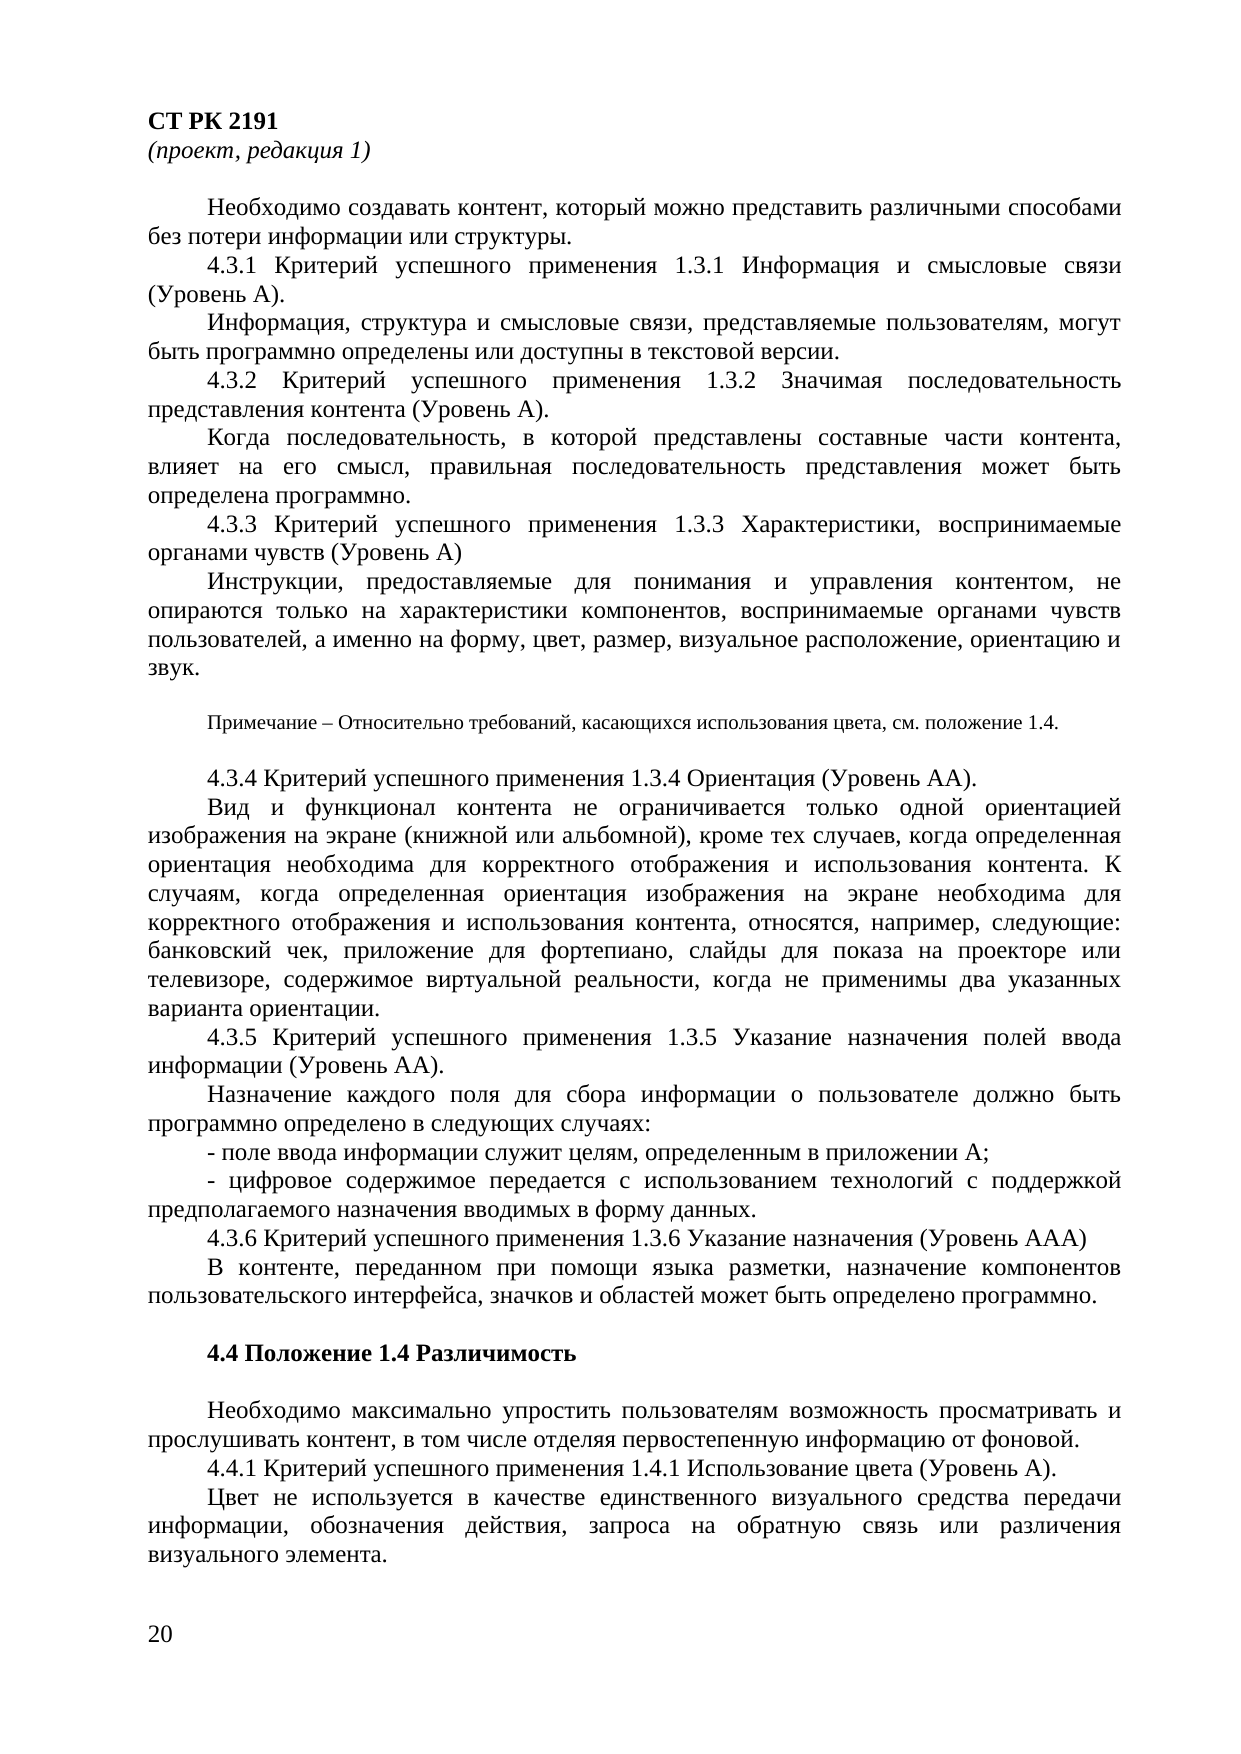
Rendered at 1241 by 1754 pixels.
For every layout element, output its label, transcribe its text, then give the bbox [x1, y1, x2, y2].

text 4.4 Положение 1.4 Различимость [148, 1338, 1122, 1367]
text 4.3.6 Критерий успешного применения 1.3.6 Указание назначения (Уровень ААА) [148, 1223, 1122, 1252]
text Инструкции, предоставляемые для понимания и управления контентом, не опираются только на характеристики компонентов, воспринимаемые органами чувств пользователей, а именно на форму, цвет, размер, визуальное расположение, ориентацию и звук. [148, 566, 1122, 681]
text - поле ввода информации служит целям, определенным в приложении А; [148, 1137, 1122, 1165]
text Вид и функционал контента не ограничивается только одной ориентацией изображения на экране (книжной или альбомной), кроме тех случаев, когда определенная ориентация необходима для корректного отображения и использования контента. К случаям, когда определенная ориентация изображения на экране необходима для корректного отображения и использования контента, относятся, например, следующие: банковский чек, приложение для фортепиано, слайды для показа на проекторе или телевизоре, содержимое виртуальной реальности, когда не применимы два указанных варианта ориентации. [148, 792, 1122, 1022]
text 4.3.4 Критерий успешного применения 1.3.4 Ориентация (Уровень АА). [148, 763, 1122, 792]
text 4.3.2 Критерий успешного применения 1.3.2 Значимая последовательность представления контента (Уровень А). [148, 365, 1122, 422]
text Примечание – Относительно требований, касающихся использования цвета, см. положение 1.4. [148, 710, 1122, 734]
text - цифровое содержимое передается с использованием технологий с поддержкой предполагаемого назначения вводимых в форму данных. [148, 1165, 1122, 1223]
text 4.4.1 Критерий успешного применения 1.4.1 Использование цвета (Уровень А). [148, 1453, 1122, 1482]
text Назначение каждого поля для сбора информации о пользователе должно быть программно определено в следующих случаях: [148, 1079, 1122, 1137]
text Необходимо максимально упростить пользователям возможность просматривать и прослушивать контент, в том числе отделяя первостепенную информацию от фоновой. [148, 1395, 1122, 1453]
text 4.3.5 Критерий успешного применения 1.3.5 Указание назначения полей ввода информации (Уровень АА). [148, 1022, 1122, 1079]
text Необходимо создавать контент, который можно представить различными способами без потери информации или структуры. [148, 192, 1122, 250]
text Когда последовательность, в которой представлены составные части контента, влияет на его смысл, правильная последовательность представления может быть определена программно. [148, 422, 1122, 509]
text Информация, структура и смысловые связи, представляемые пользователям, могут быть программно определены или доступны в текстовой версии. [148, 307, 1122, 365]
text В контенте, переданном при помощи языка разметки, назначение компонентов пользовательского интерфейса, значков и областей может быть определено программно. [148, 1252, 1122, 1309]
text 4.3.3 Критерий успешного применения 1.3.3 Характеристики, воспринимаемые органами чувств (Уровень А) [148, 509, 1122, 566]
text 4.3.1 Критерий успешного применения 1.3.1 Информация и смысловые связи (Уровень А). [148, 250, 1122, 307]
text Цвет не используется в качестве единственного визуального средства передачи информации, обозначения действия, запроса на обратную связь или различения визуального элемента. [148, 1482, 1122, 1568]
